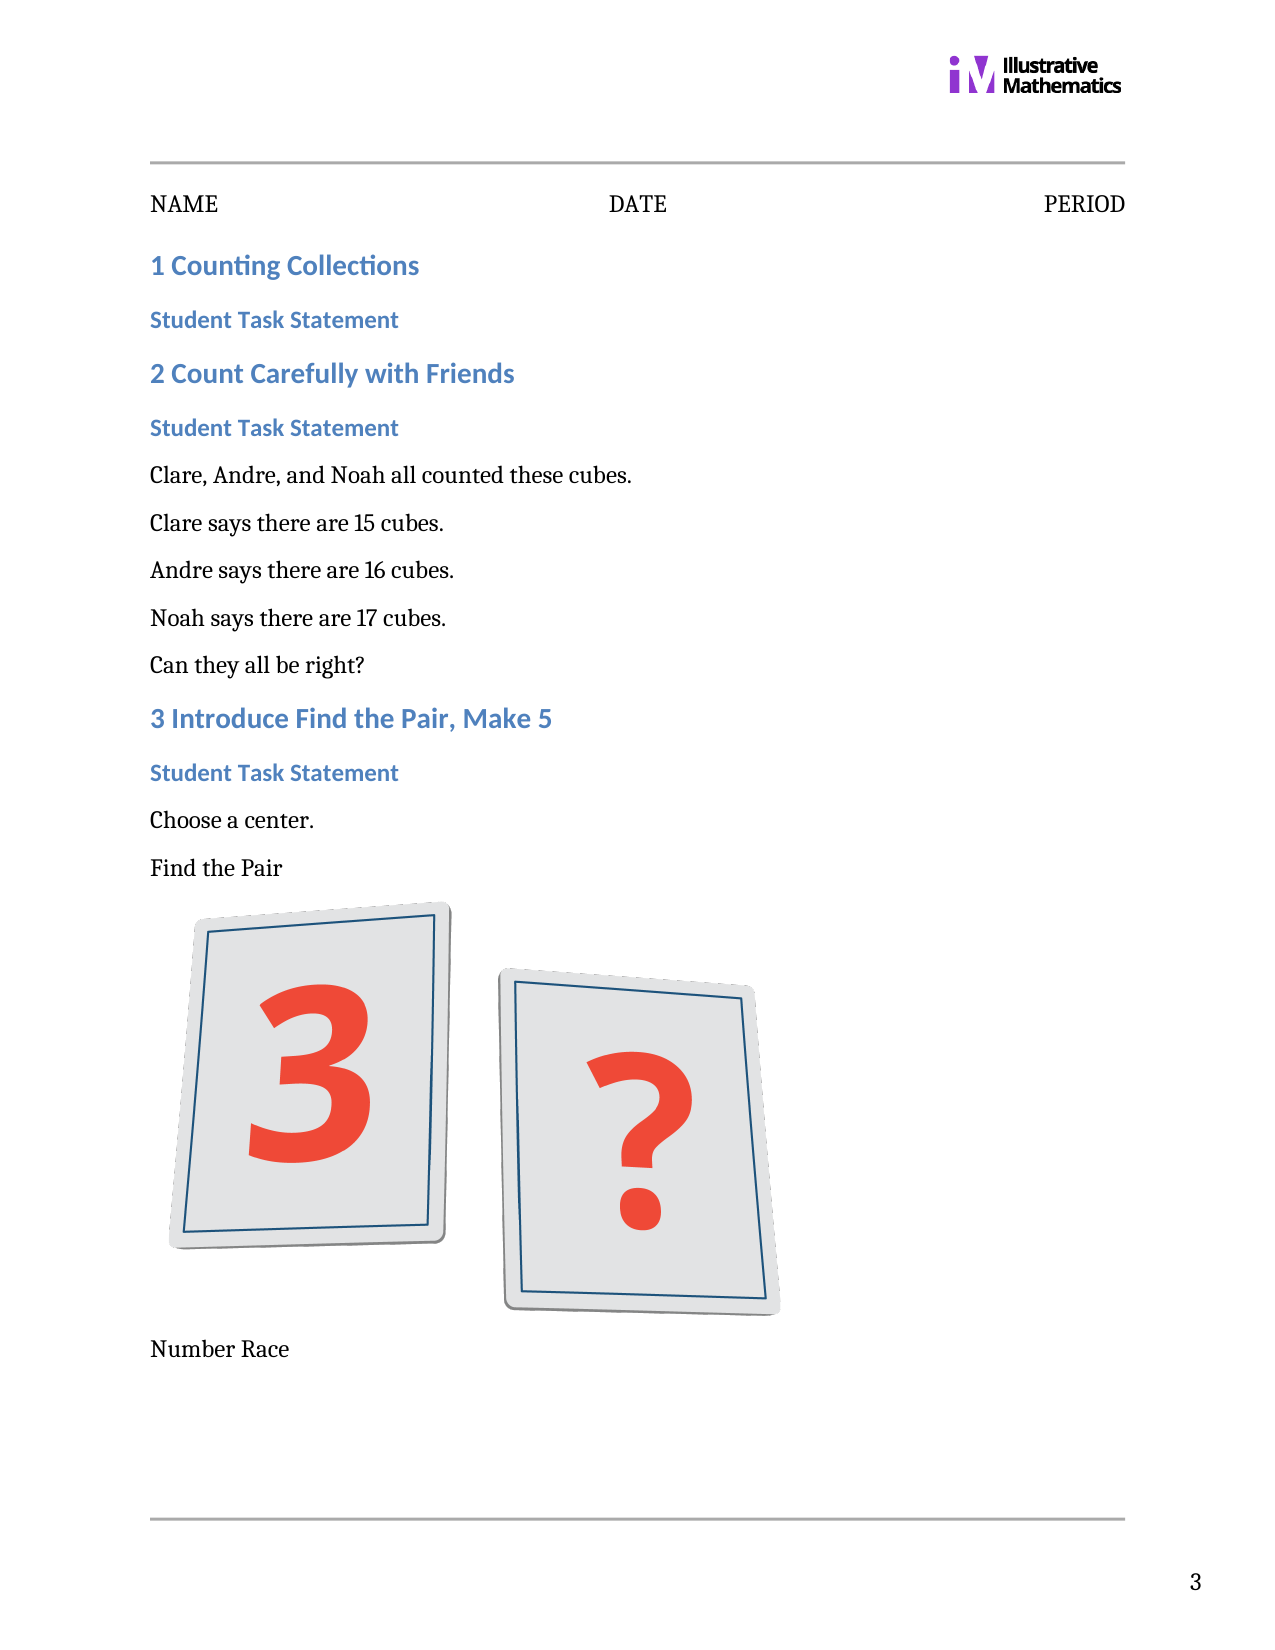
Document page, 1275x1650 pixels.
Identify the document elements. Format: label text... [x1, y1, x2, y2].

text Andre says there are 16 cubes. [150, 556, 1125, 585]
text Number Race [150, 1334, 1125, 1363]
text Find the Pair [150, 854, 1125, 883]
text Can they all be right? [150, 651, 1125, 680]
subtitle 2 Count Carefully with Friends [150, 355, 1125, 391]
picture [949, 55, 1121, 93]
text Noah says there are 17 cubes. [150, 603, 1125, 632]
text Choose a center. [150, 806, 1125, 835]
text Clare, Andre, and Noah all counted these cubes. [150, 461, 1125, 490]
picture [168, 901, 781, 1316]
text Clare says there are 15 cubes. [150, 508, 1125, 537]
subtitle Student Task Statement [150, 304, 1125, 334]
subtitle Student Task Statement [150, 412, 1125, 442]
subtitle 1 Counting Collections [150, 247, 1125, 283]
subtitle Student Task Statement [150, 757, 1125, 788]
subtitle 3 Introduce Find the Pair, Make 5 [150, 701, 1125, 736]
